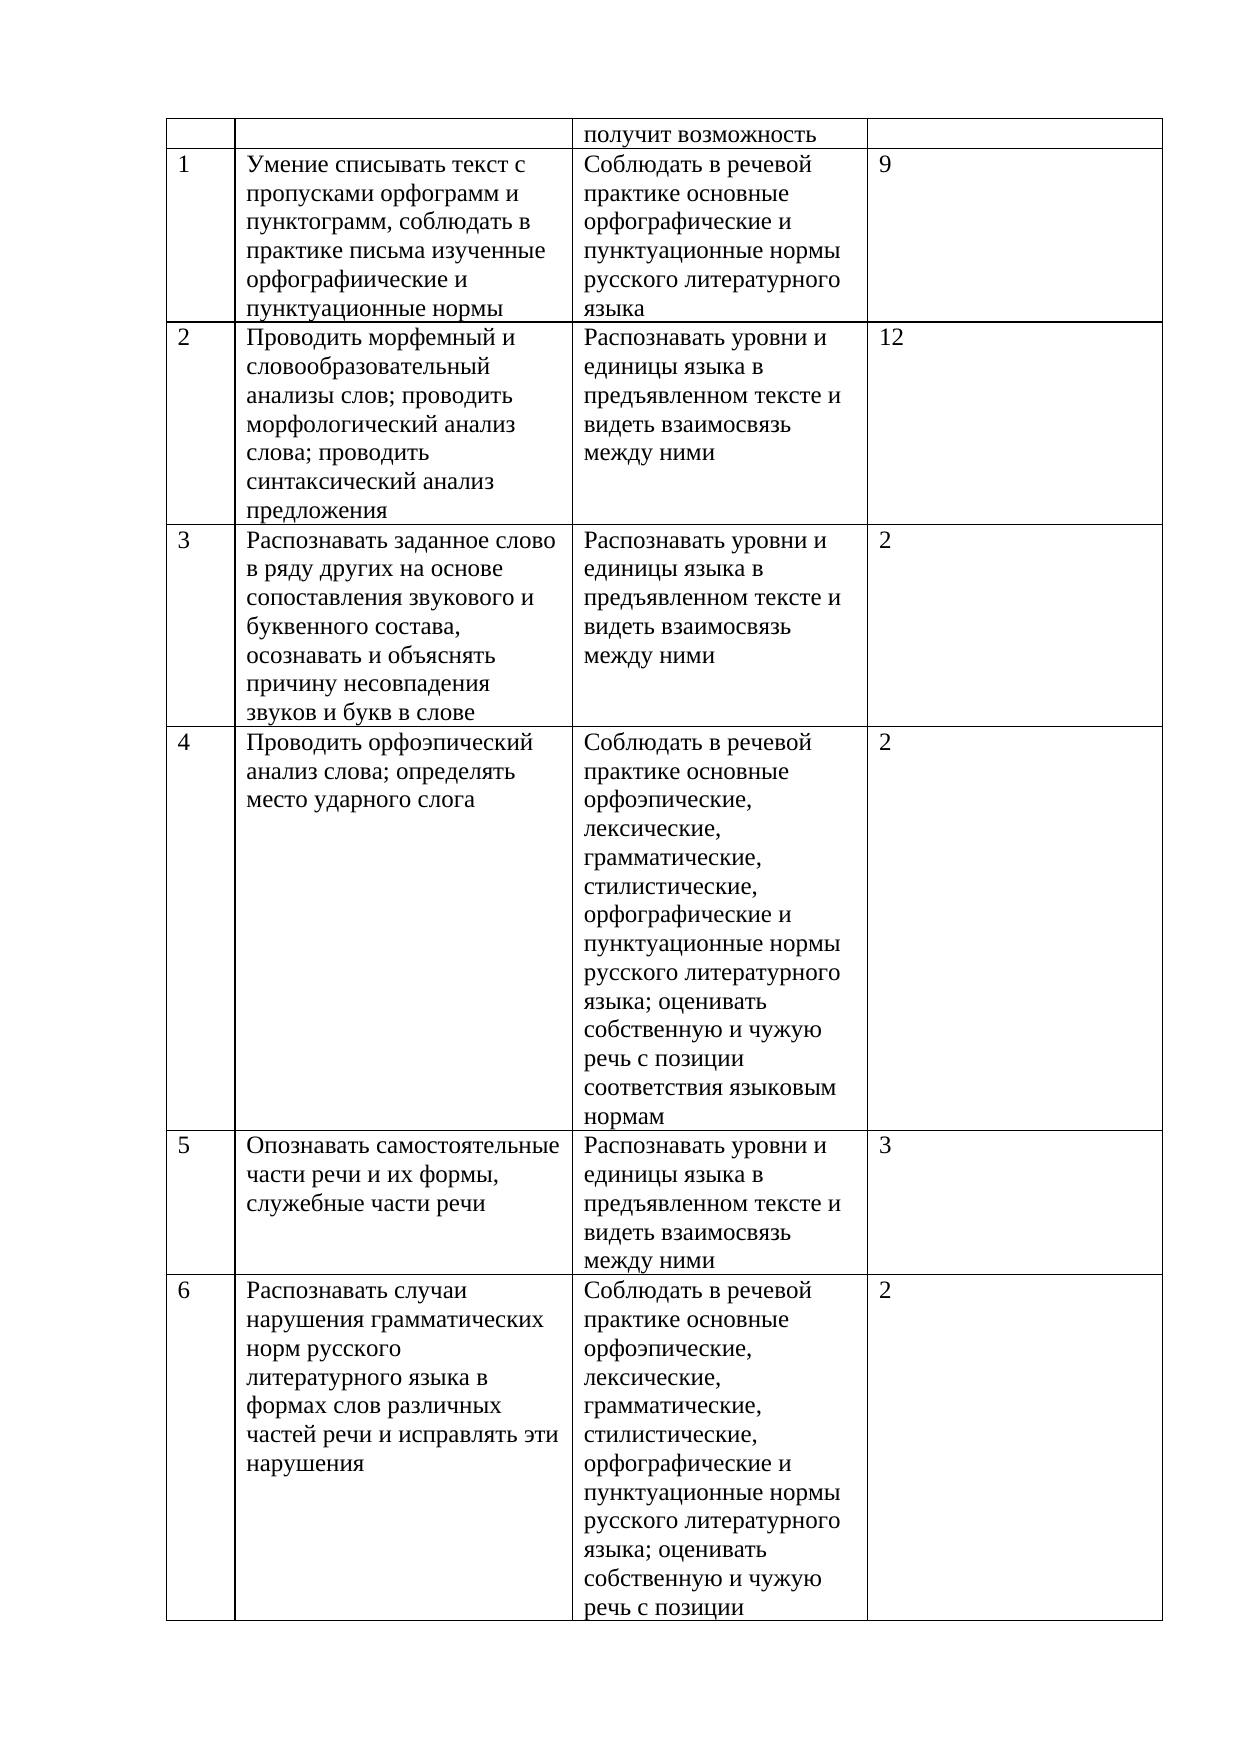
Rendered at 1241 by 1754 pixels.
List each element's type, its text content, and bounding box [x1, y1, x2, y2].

table_cell Опознавать самостоятельные части речи и их формы, служебные части речи [236, 1131, 572, 1274]
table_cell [573, 1275, 867, 1620]
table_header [573, 119, 867, 148]
table_cell 4 [167, 727, 234, 1129]
table_cell 5 [167, 1131, 234, 1274]
table_cell 1 [167, 149, 234, 321]
table_cell Распознавать уровни и единицы языка в предъявленном тексте и видеть взаимосвязь между ними [573, 525, 867, 726]
table_cell 3 [167, 525, 234, 726]
table_cell Распознавать уровни и единицы языка в предъявленном тексте и видеть взаимосвязь между ними [573, 323, 867, 524]
table_cell Проводить морфемный и словообразовательный анализы слов; проводить морфологический анализ слова; проводить синтаксический анализ предложения [236, 323, 572, 524]
table_cell 3 [868, 1131, 1162, 1274]
table_cell 9 [868, 149, 1162, 321]
table_cell Распознавать заданное слово в ряду других на основе сопоставления звукового и буквенного состава, осознавать и объяснять причину несовпадения звуков и букв в слове [236, 525, 572, 726]
table_cell 2 [167, 323, 234, 524]
table_cell Cоблюдать в речевой практике основные орфографические и пунктуационные нормы русского литературного языка [573, 149, 867, 321]
table_cell 6 [167, 1275, 234, 1620]
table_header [868, 119, 1162, 148]
table_cell 12 [868, 323, 1162, 524]
table_cell 2 [868, 727, 1162, 1129]
table_cell 2 [868, 525, 1162, 726]
table_cell 2 [868, 1275, 1162, 1620]
table_cell Умение списывать текст с пропусками орфограмм и пунктограмм, соблюдать в практике письма изученные орфографиические и пунктуационные нормы [236, 149, 572, 321]
table_cell Соблюдать в речевой практике основные орфоэпические, лексические, грамматические, стилистические, орфографические и пунктуационные нормы русского литературного языка; оценивать собственную и чужую речь с позиции соответствия языковым нормам [573, 727, 867, 1129]
table_header № [167, 119, 234, 148]
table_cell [236, 1275, 572, 1620]
table_cell Проводить орфоэпический анализ слова; определять место ударного слога [236, 727, 572, 1129]
table_cell Распознавать уровни и единицы языка в предъявленном тексте и видеть взаимосвязь между ними [573, 1131, 867, 1274]
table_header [236, 119, 572, 148]
